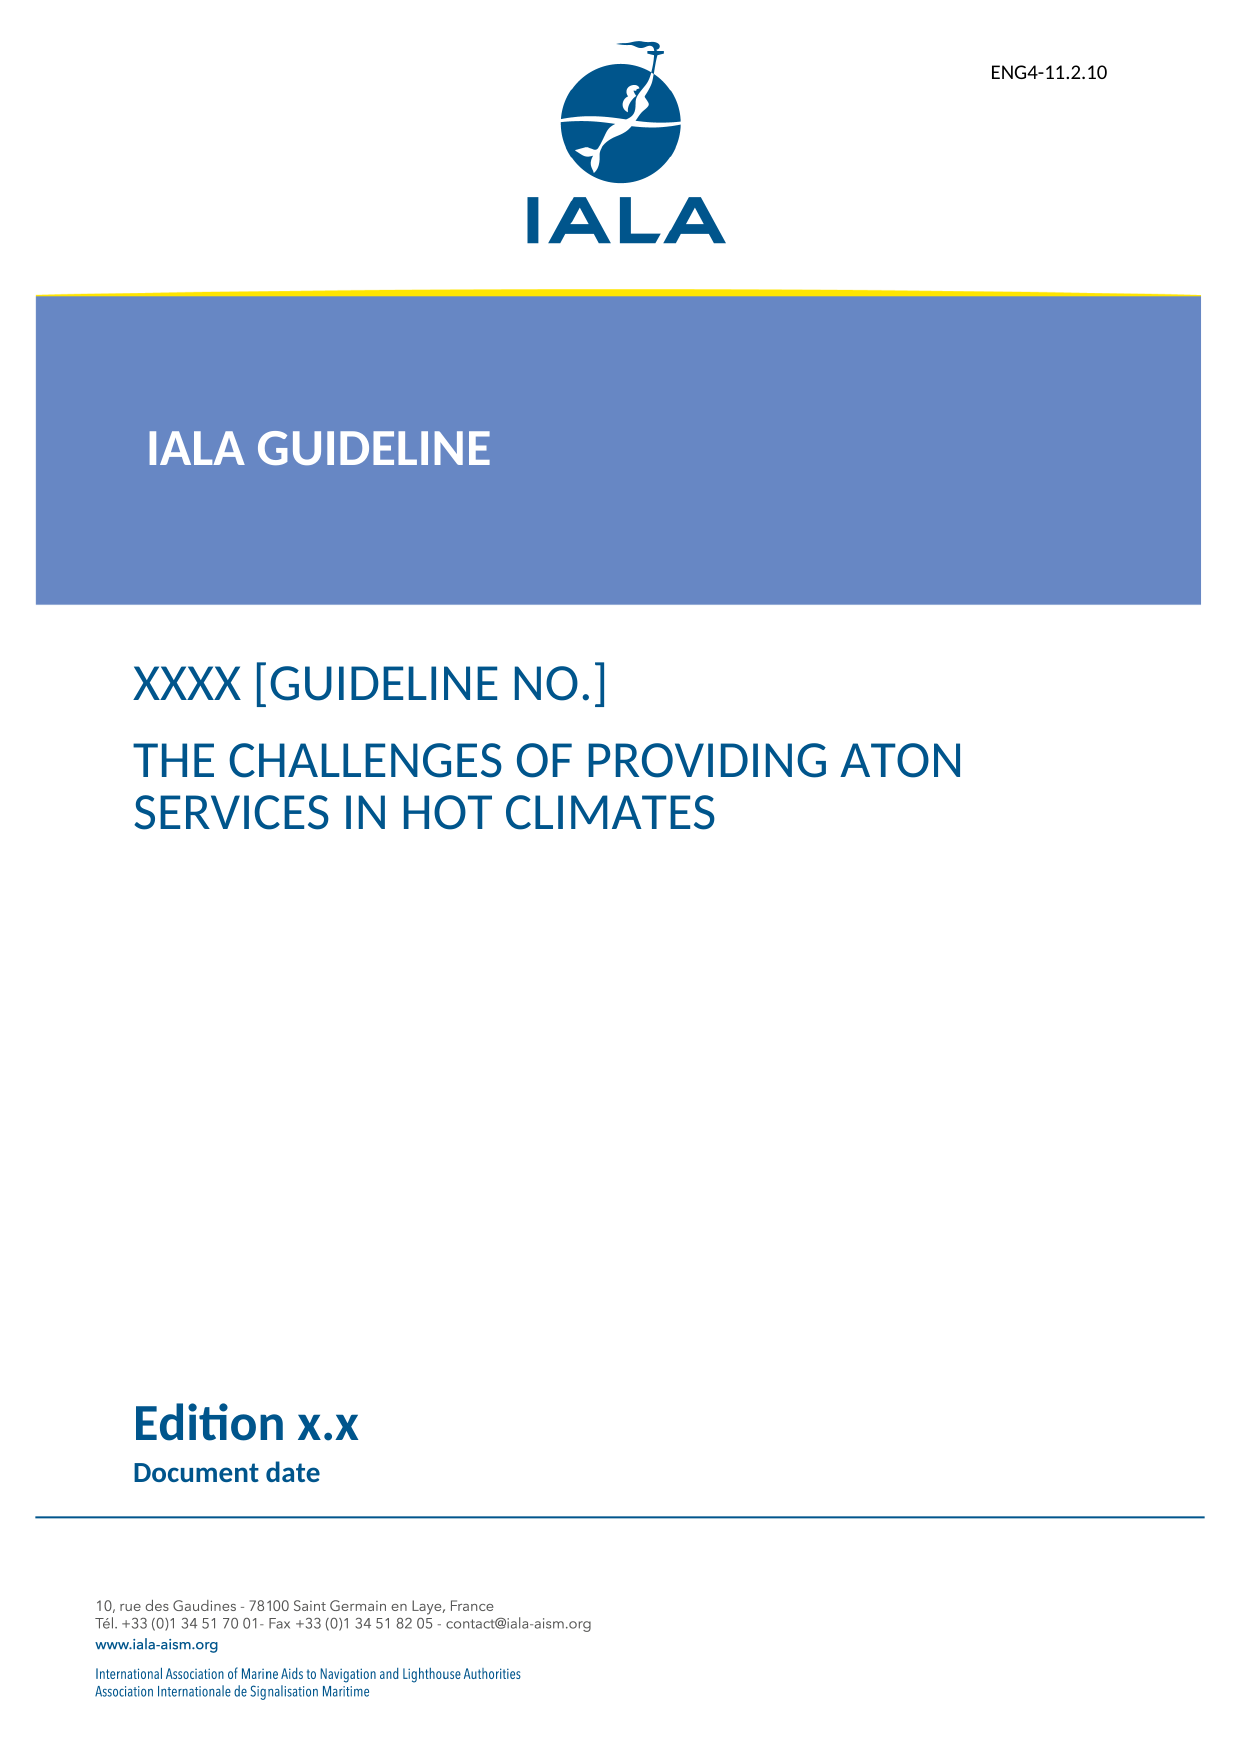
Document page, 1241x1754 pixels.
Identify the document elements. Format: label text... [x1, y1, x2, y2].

picture [89, 1595, 622, 1714]
text Document date [133, 1454, 1107, 1489]
text XXXX [Guideline No.] [133, 649, 1107, 713]
table_header IALA Guideline [40, 297, 1014, 604]
text Edition x.x [133, 1390, 1107, 1454]
picture [0, 29, 1240, 616]
text The Challenges of Providing AtoN Services in hot climates [133, 736, 1107, 840]
